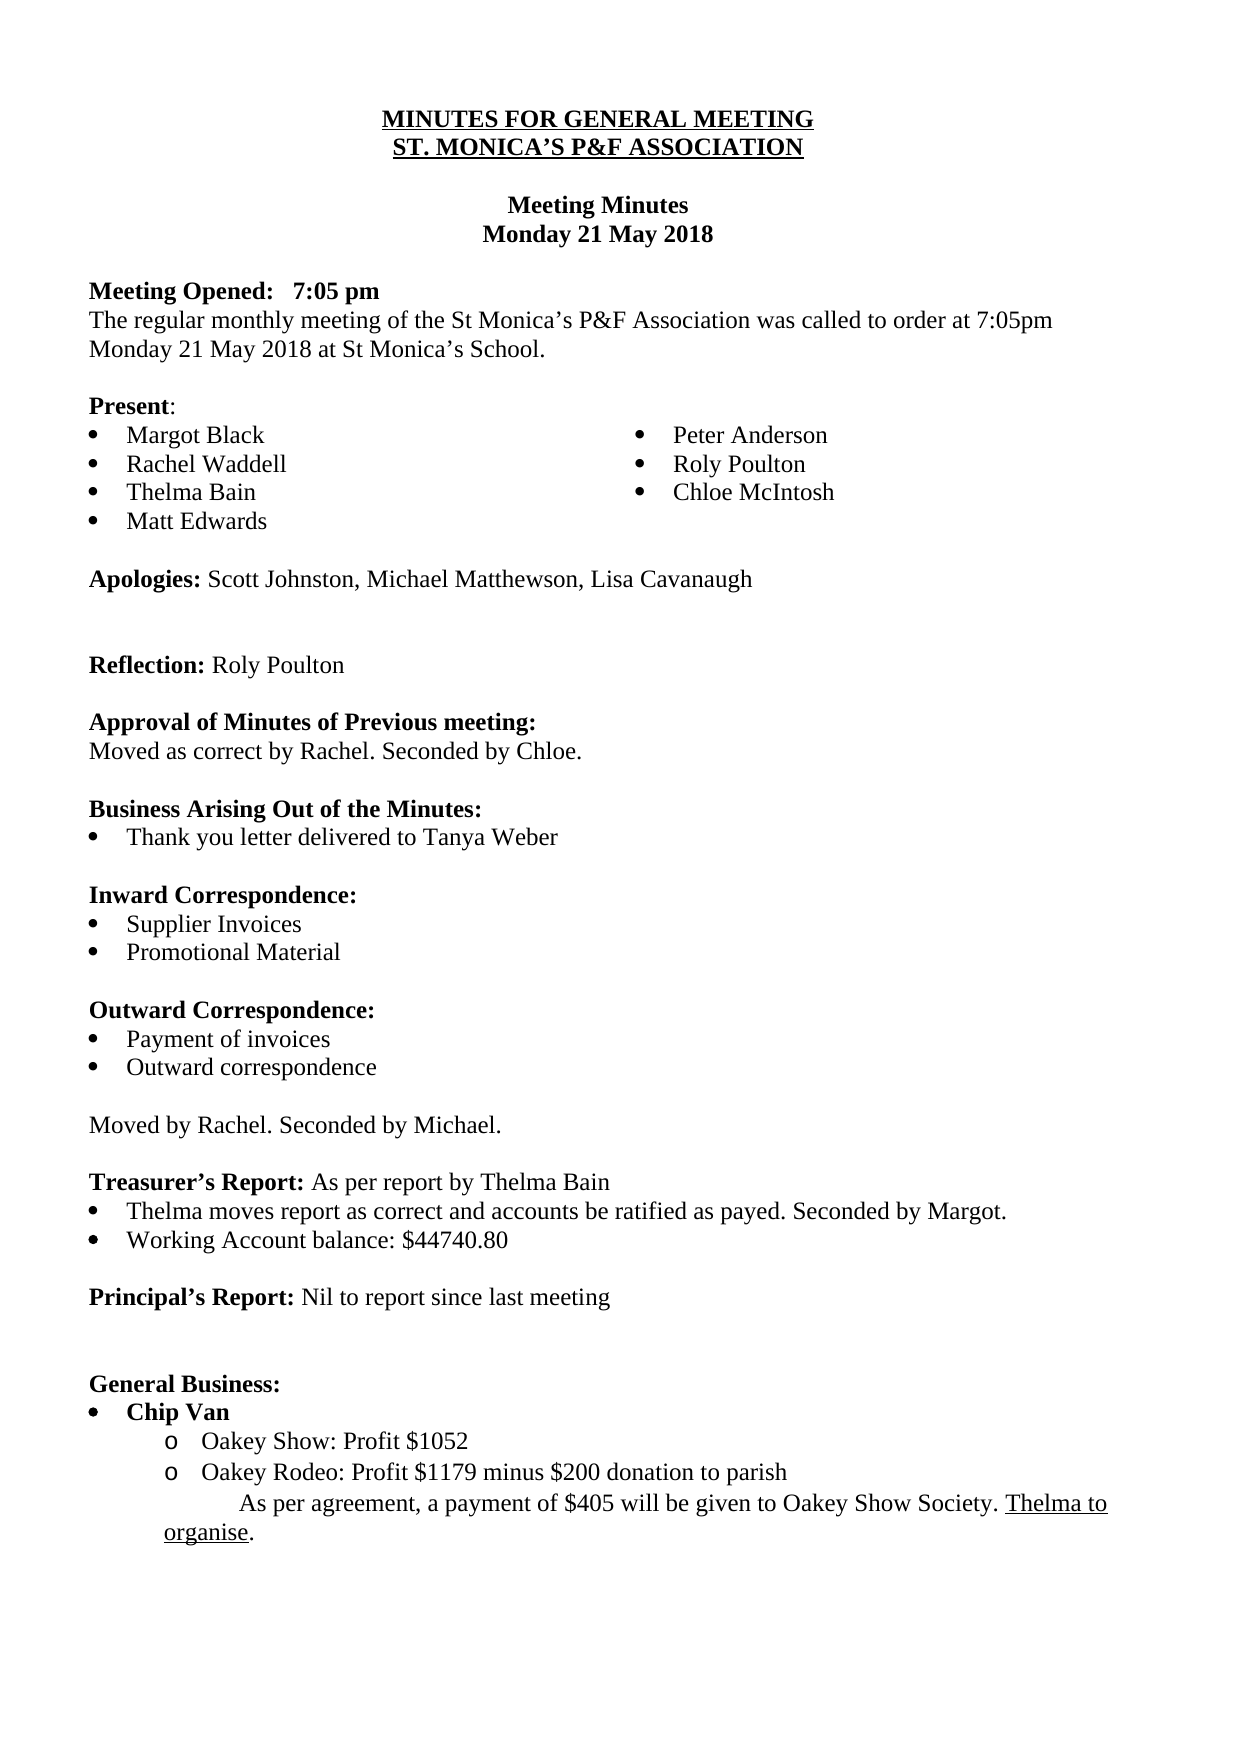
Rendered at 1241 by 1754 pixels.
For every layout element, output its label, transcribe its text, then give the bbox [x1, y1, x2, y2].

text Outward Correspondence: [89, 995, 1107, 1024]
text Moved by Rachel. Seconded by Michael. [89, 1110, 1107, 1139]
text Principal’s Report: Nil to report since last meeting [89, 1282, 1107, 1311]
list Oakey Show: Profit $1052 [164, 1426, 1107, 1457]
text As per agreement, a payment of $405 will be given to Oakey Show Society. Thelma to organise. [164, 1488, 1107, 1545]
list Thelma Bain [89, 477, 560, 506]
text Apologies: Scott Johnston, Michael Matthewson, Lisa Cavanaugh [89, 564, 1107, 592]
list Chloe McIntosh [635, 477, 1107, 506]
list Thank you letter delivered to Tanya Weber [89, 822, 1107, 851]
list Roly Poulton [635, 449, 1107, 477]
text Moved as correct by Rachel. Seconded by Chloe. [89, 736, 1107, 765]
list Promotional Material [89, 937, 1107, 966]
list Rachel Waddell [89, 449, 560, 477]
list Chip Van [89, 1397, 1107, 1426]
text Meeting Minutes [89, 190, 1107, 219]
list Oakey Rodeo: Profit $1179 minus $200 donation to parish [164, 1457, 1107, 1488]
text The regular monthly meeting of the St Monica’s P&F Association was called to order at 7:05pm Monday 21 May 2018 at St Monica’s School. [89, 305, 1107, 362]
list Supplier Invoices [89, 909, 1107, 937]
text Treasurer’s Report: As per report by Thelma Bain [89, 1167, 1107, 1196]
text General Business: [89, 1369, 1107, 1397]
text MINUTES FOR GENERAL MEETING [89, 104, 1107, 132]
text Business Arising Out of the Minutes: [89, 794, 1107, 822]
list Margot Black [89, 420, 560, 449]
text Meeting Opened: 7:05 pm [89, 276, 1107, 305]
text Present: [89, 391, 1107, 420]
text Reflection: Roly Poulton [89, 650, 1107, 679]
text ST. MONICA’S P&F ASSOCIATION [89, 132, 1107, 161]
list Thelma moves report as correct and accounts be ratified as payed. Seconded by Margot. [89, 1196, 1107, 1225]
subtitle Approval of Minutes of Previous meeting: [89, 707, 1107, 736]
text Monday 21 May 2018 [89, 219, 1107, 247]
list Peter Anderson [635, 420, 1107, 449]
list Payment of invoices [89, 1024, 1107, 1052]
list Outward correspondence [89, 1052, 1107, 1081]
list Working Account balance: $44740.80 [89, 1225, 1107, 1254]
text Inward Correspondence: [89, 880, 1107, 909]
list Matt Edwards [89, 506, 560, 535]
